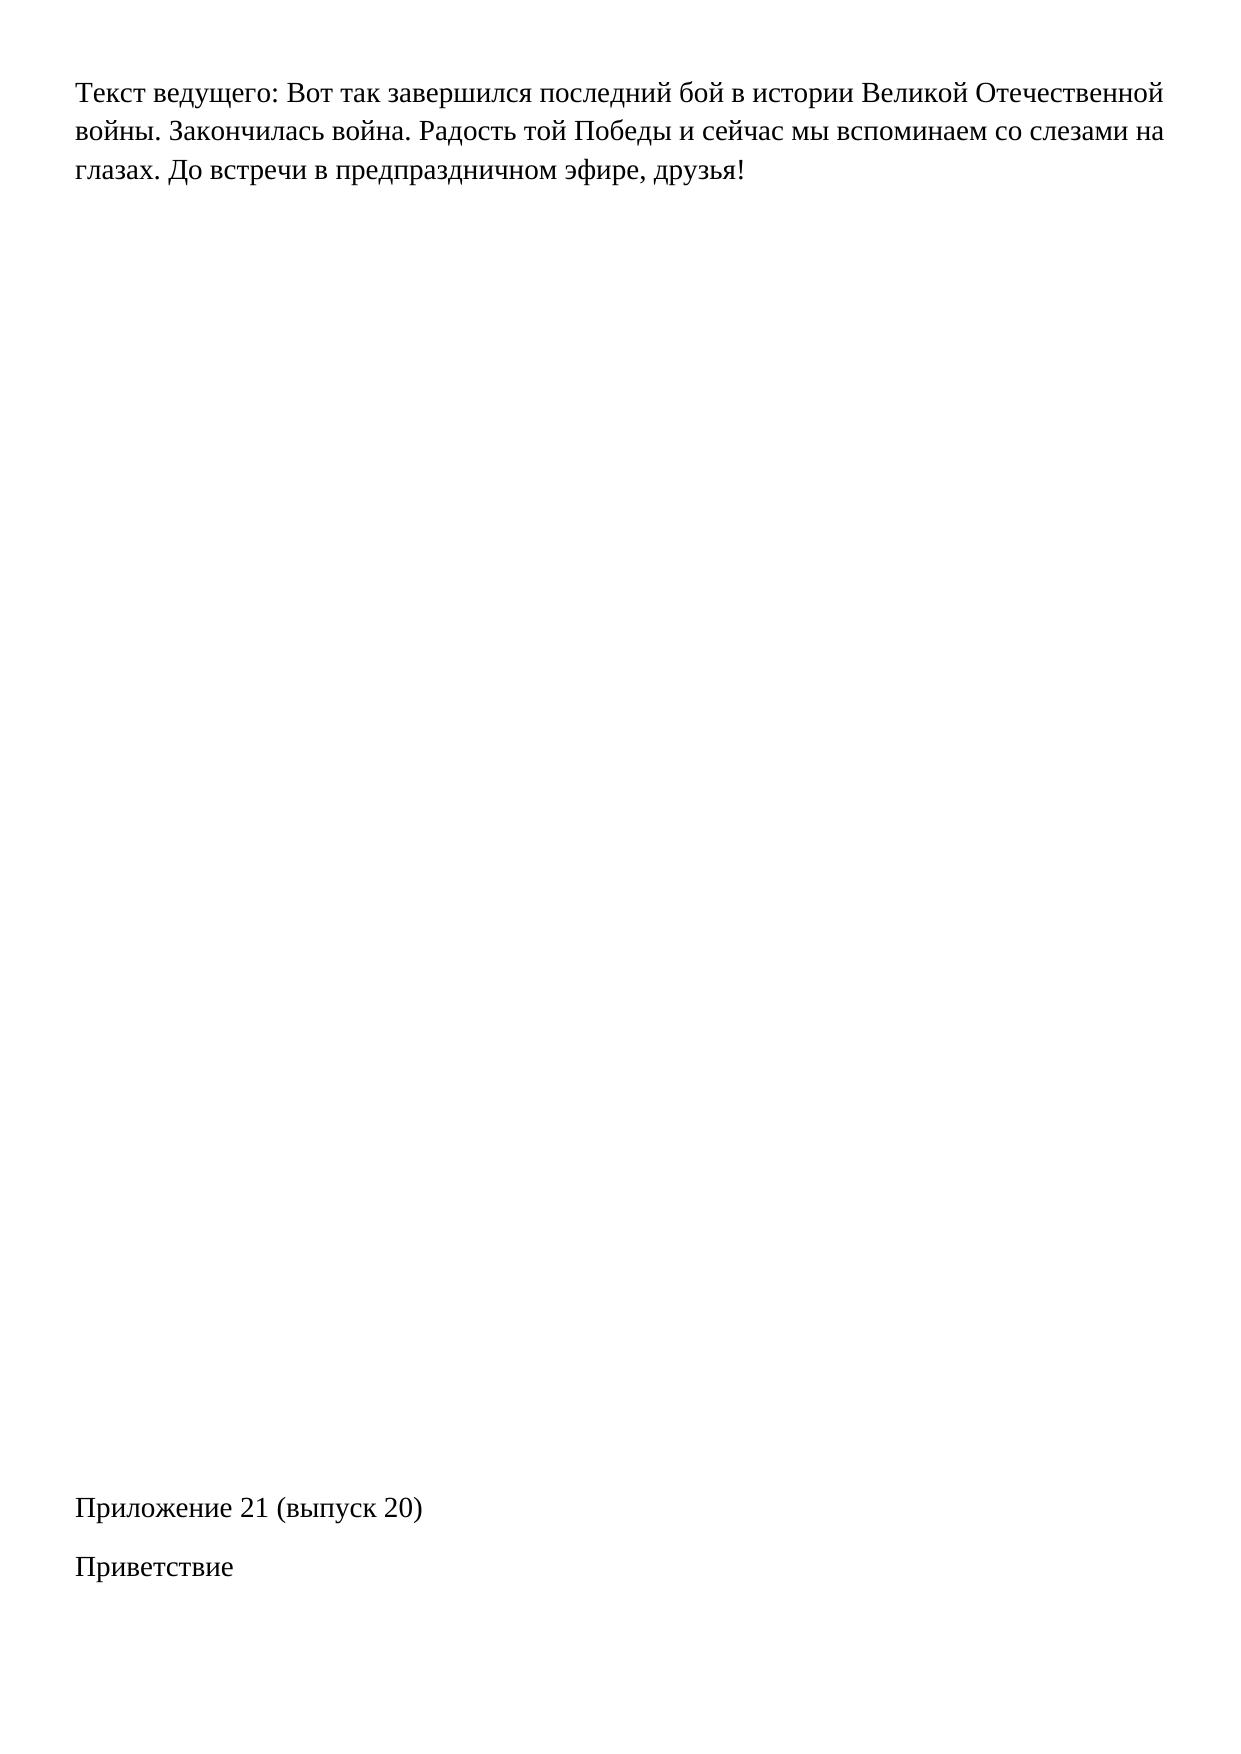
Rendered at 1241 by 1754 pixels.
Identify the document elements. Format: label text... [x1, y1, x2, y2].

text Приложение 21 (выпуск 20) [75, 1490, 1165, 1523]
text Текст ведущего: Вот так завершился последний бой в истории Великой Отечественной войны. Закончилась война. Радость той Победы и сейчас мы вспоминаем со слезами на глазах. До встречи в предпраздничном эфире, друзья! [75, 75, 1165, 186]
text Приветствие [75, 1549, 1165, 1583]
